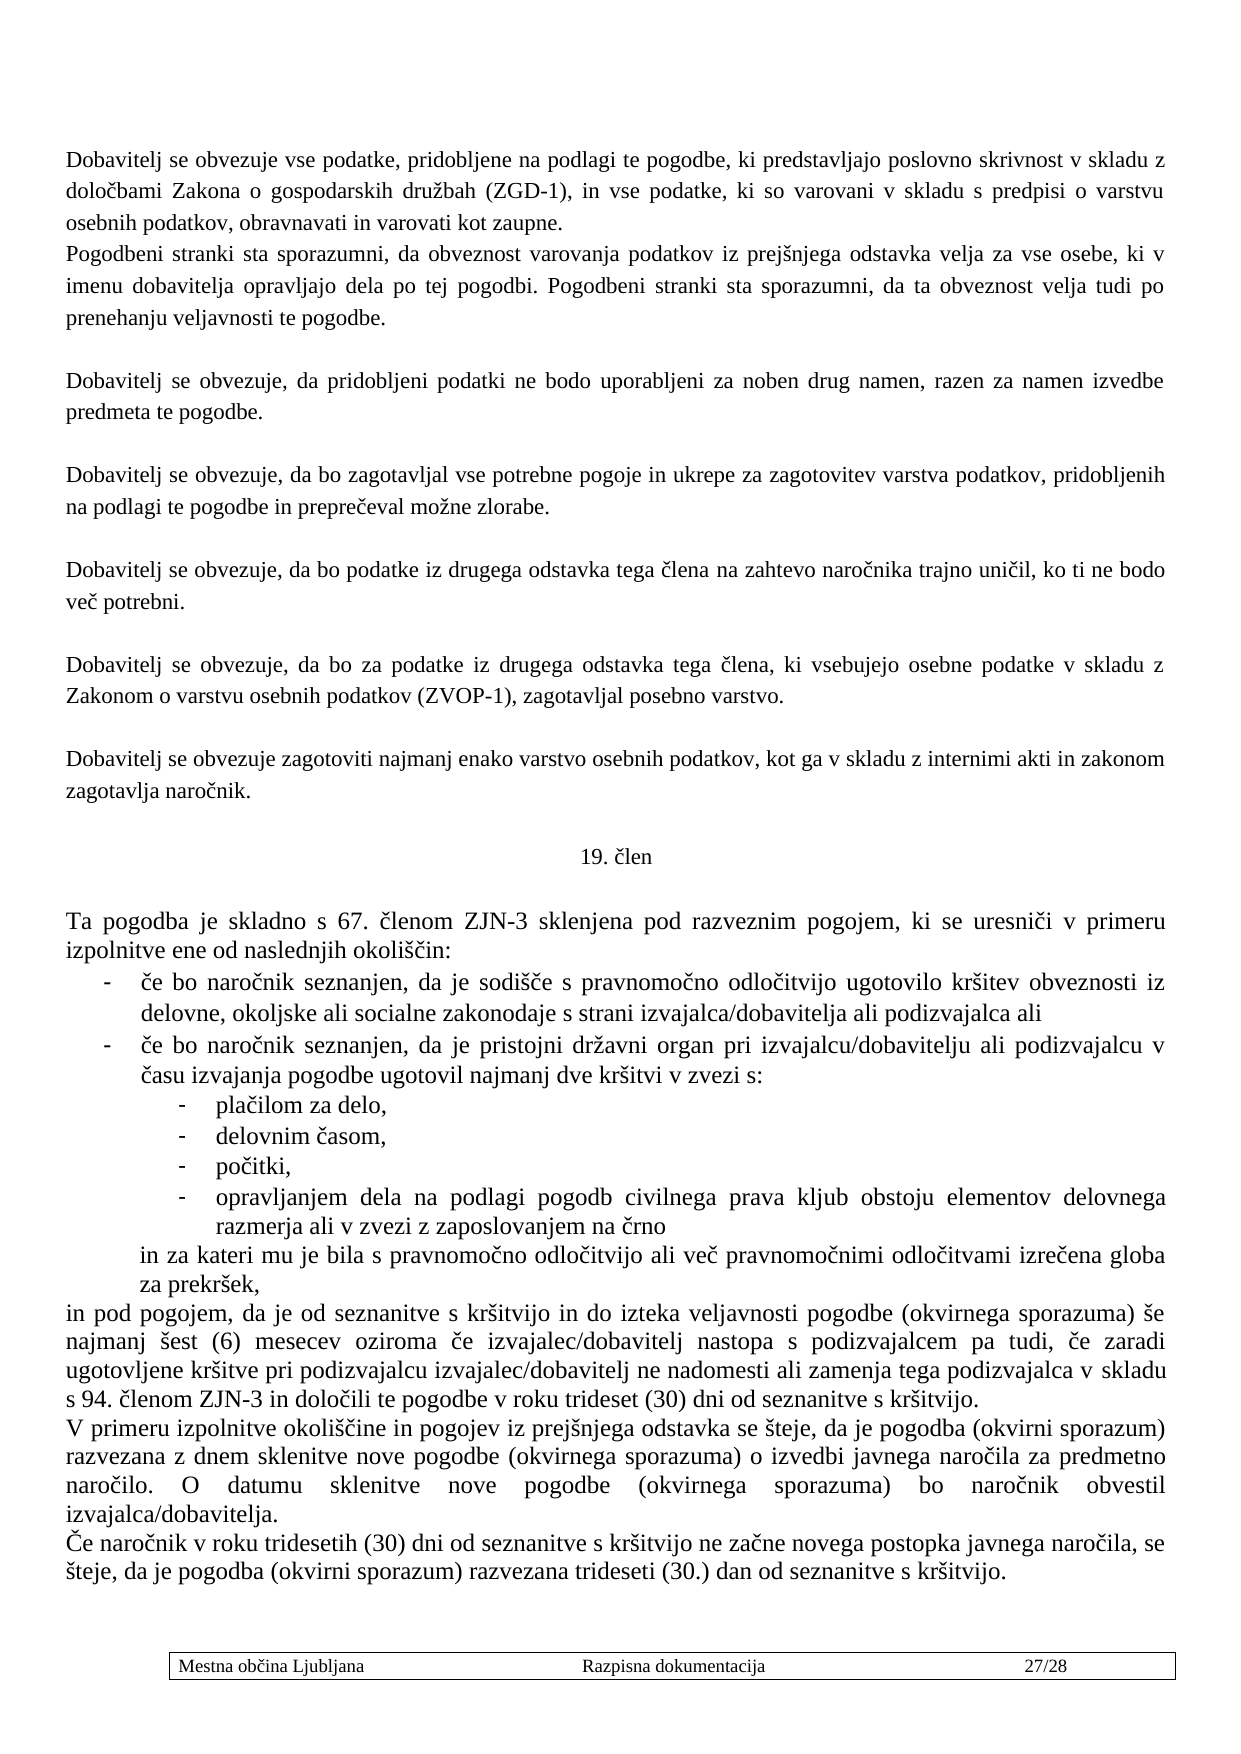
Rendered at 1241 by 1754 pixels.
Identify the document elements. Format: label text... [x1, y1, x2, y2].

text Dobavitelj se obvezuje vse podatke, pridobljene na podlagi te pogodbe, ki predstavljajo poslovno skrivnost v skladu z določbami Zakona o gospodarskih družbah (ZGD-1), in vse podatke, ki so varovani v skladu s predpisi o varstvu osebnih podatkov, obravnavati in varovati kot zaupne. [66, 146, 1167, 235]
text in pod pogojem, da je od seznanitve s kršitvijo in do izteka veljavnosti pogodbe (okvirnega sporazuma) še najmanj šest (6) mesecev oziroma če izvajalec/dobavitelj nastopa s podizvajalcem pa tudi, če zaradi ugotovljene kršitve pri podizvajalcu izvajalec/dobavitelj ne nadomesti ali zamenja tega podizvajalca v skladu s 94. členom ZJN-3 in določili te pogodbe v roku trideset (30) dni od seznanitve s kršitvijo. [66, 1298, 1167, 1413]
list opravljanjem dela na podlagi pogodb civilnega prava kljub obstoju elementov delovnega razmerja ali v zvezi z zaposlovanjem na črno [178, 1181, 1167, 1240]
text V primeru izpolnitve okoliščine in pogojev iz prejšnjega odstavka se šteje, da je pogodba (okvirni sporazum) razvezana z dnem sklenitve nove pogodbe (okvirnega sporazuma) o izvedbi javnega naročila za predmetno naročilo. O datumu sklenitve nove pogodbe (okvirnega sporazuma) bo naročnik obvestil izvajalca/dobavitelja. [66, 1413, 1167, 1528]
text 19. člen [66, 843, 1167, 869]
list delovnim časom, [178, 1120, 1167, 1150]
list plačilom za delo, [178, 1089, 1167, 1120]
text in za kateri mu je bila s pravnomočno odločitvijo ali več pravnomočnimi odločitvami izrečena globa za prekršek, [139, 1240, 1167, 1298]
text Če naročnik v roku tridesetih (30) dni od seznanitve s kršitvijo ne začne novega postopka javnega naročila, se šteje, da je pogodba (okvirni sporazum) razvezana trideseti (30.) dan od seznanitve s kršitvijo. [66, 1528, 1167, 1585]
text Dobavitelj se obvezuje zagotoviti najmanj enako varstvo osebnih podatkov, kot ga v skladu z internimi akti in zakonom zagotavlja naročnik. [66, 746, 1167, 803]
text Pogodbeni stranki sta sporazumni, da obveznost varovanja podatkov iz prejšnjega odstavka velja za vse osebe, ki v imenu dobavitelja opravljajo dela po tej pogodbi. Pogodbeni stranki sta sporazumni, da ta obveznost velja tudi po prenehanju veljavnosti te pogodbe. [66, 241, 1167, 330]
list počitki, [178, 1150, 1167, 1181]
text Dobavitelj se obvezuje, da bo podatke iz drugega odstavka tega člena na zahtevo naročnika trajno uničil, ko ti ne bodo več potrebni. [66, 556, 1167, 614]
list če bo naročnik seznanjen, da je sodišče s pravnomočno odločitvijo ugotovilo kršitev obveznosti iz delovne, okoljske ali socialne zakonodaje s strani izvajalca/dobavitelja ali podizvajalca ali [103, 964, 1167, 1027]
list če bo naročnik seznanjen, da je pristojni državni organ pri izvajalcu/dobavitelju ali podizvajalcu v času izvajanja pogodbe ugotovil najmanj dve kršitvi v zvezi s: [103, 1027, 1167, 1089]
text Ta pogodba je skladno s 67. členom ZJN-3 sklenjena pod razveznim pogojem, ki se uresniči v primeru izpolnitve ene od naslednjih okoliščin: [66, 906, 1167, 964]
text Dobavitelj se obvezuje, da bo za podatke iz drugega odstavka tega člena, ki vsebujejo osebne podatke v skladu z Zakonom o varstvu osebnih podatkov (ZVOP-1), zagotavljal posebno varstvo. [66, 651, 1167, 709]
text Dobavitelj se obvezuje, da bo zagotavljal vse potrebne pogoje in ukrepe za zagotovitev varstva podatkov, pridobljenih na podlagi te pogodbe in preprečeval možne zlorabe. [66, 461, 1167, 519]
text Dobavitelj se obvezuje, da pridobljeni podatki ne bodo uporabljeni za noben drug namen, razen za namen izvedbe predmeta te pogodbe. [66, 367, 1167, 425]
